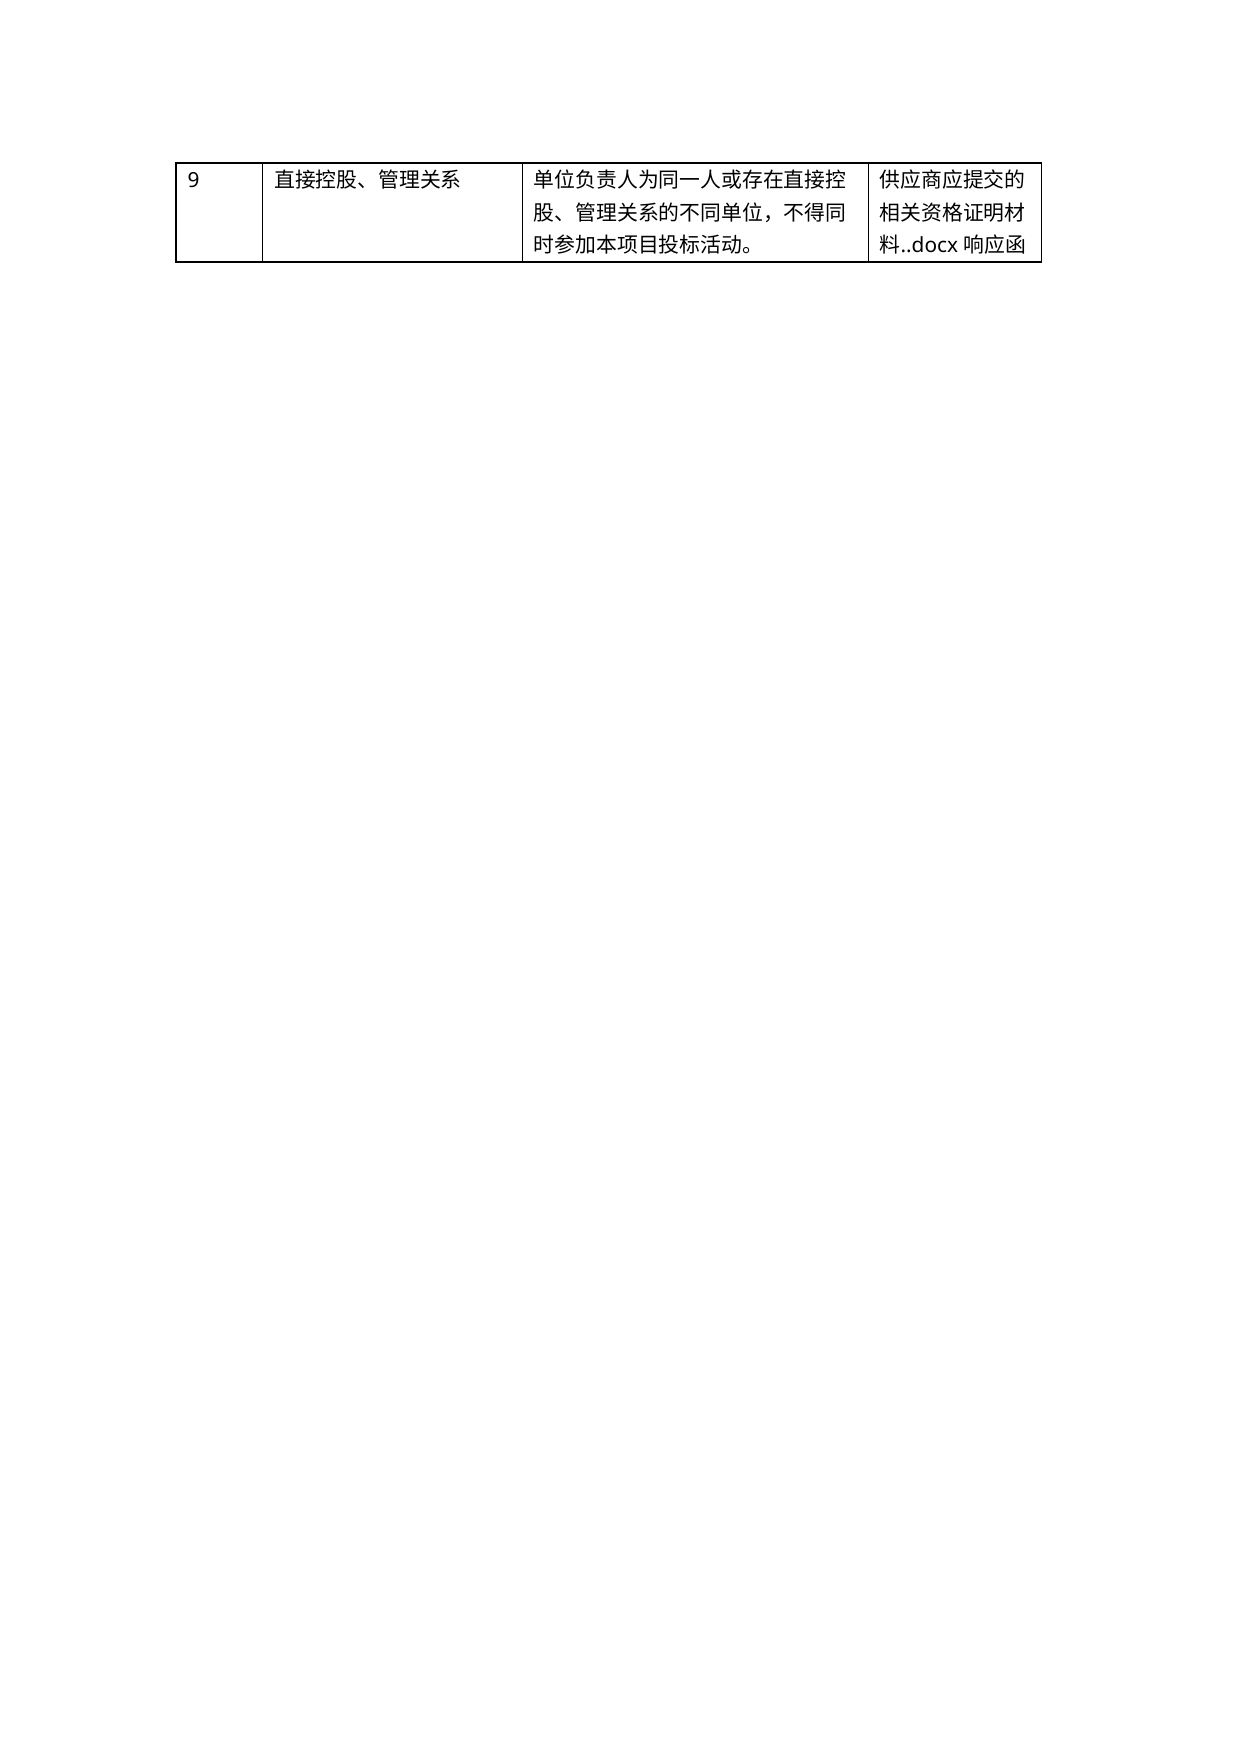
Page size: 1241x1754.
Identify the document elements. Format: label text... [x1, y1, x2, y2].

table_cell 9 [177, 164, 262, 261]
table_cell 单位负责人为同一人或存在直接控股、管理关系的不同单位，不得同时参加本项目投标活动。 [523, 164, 868, 261]
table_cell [869, 164, 1041, 261]
table_cell 直接控股、管理关系 [263, 164, 522, 261]
